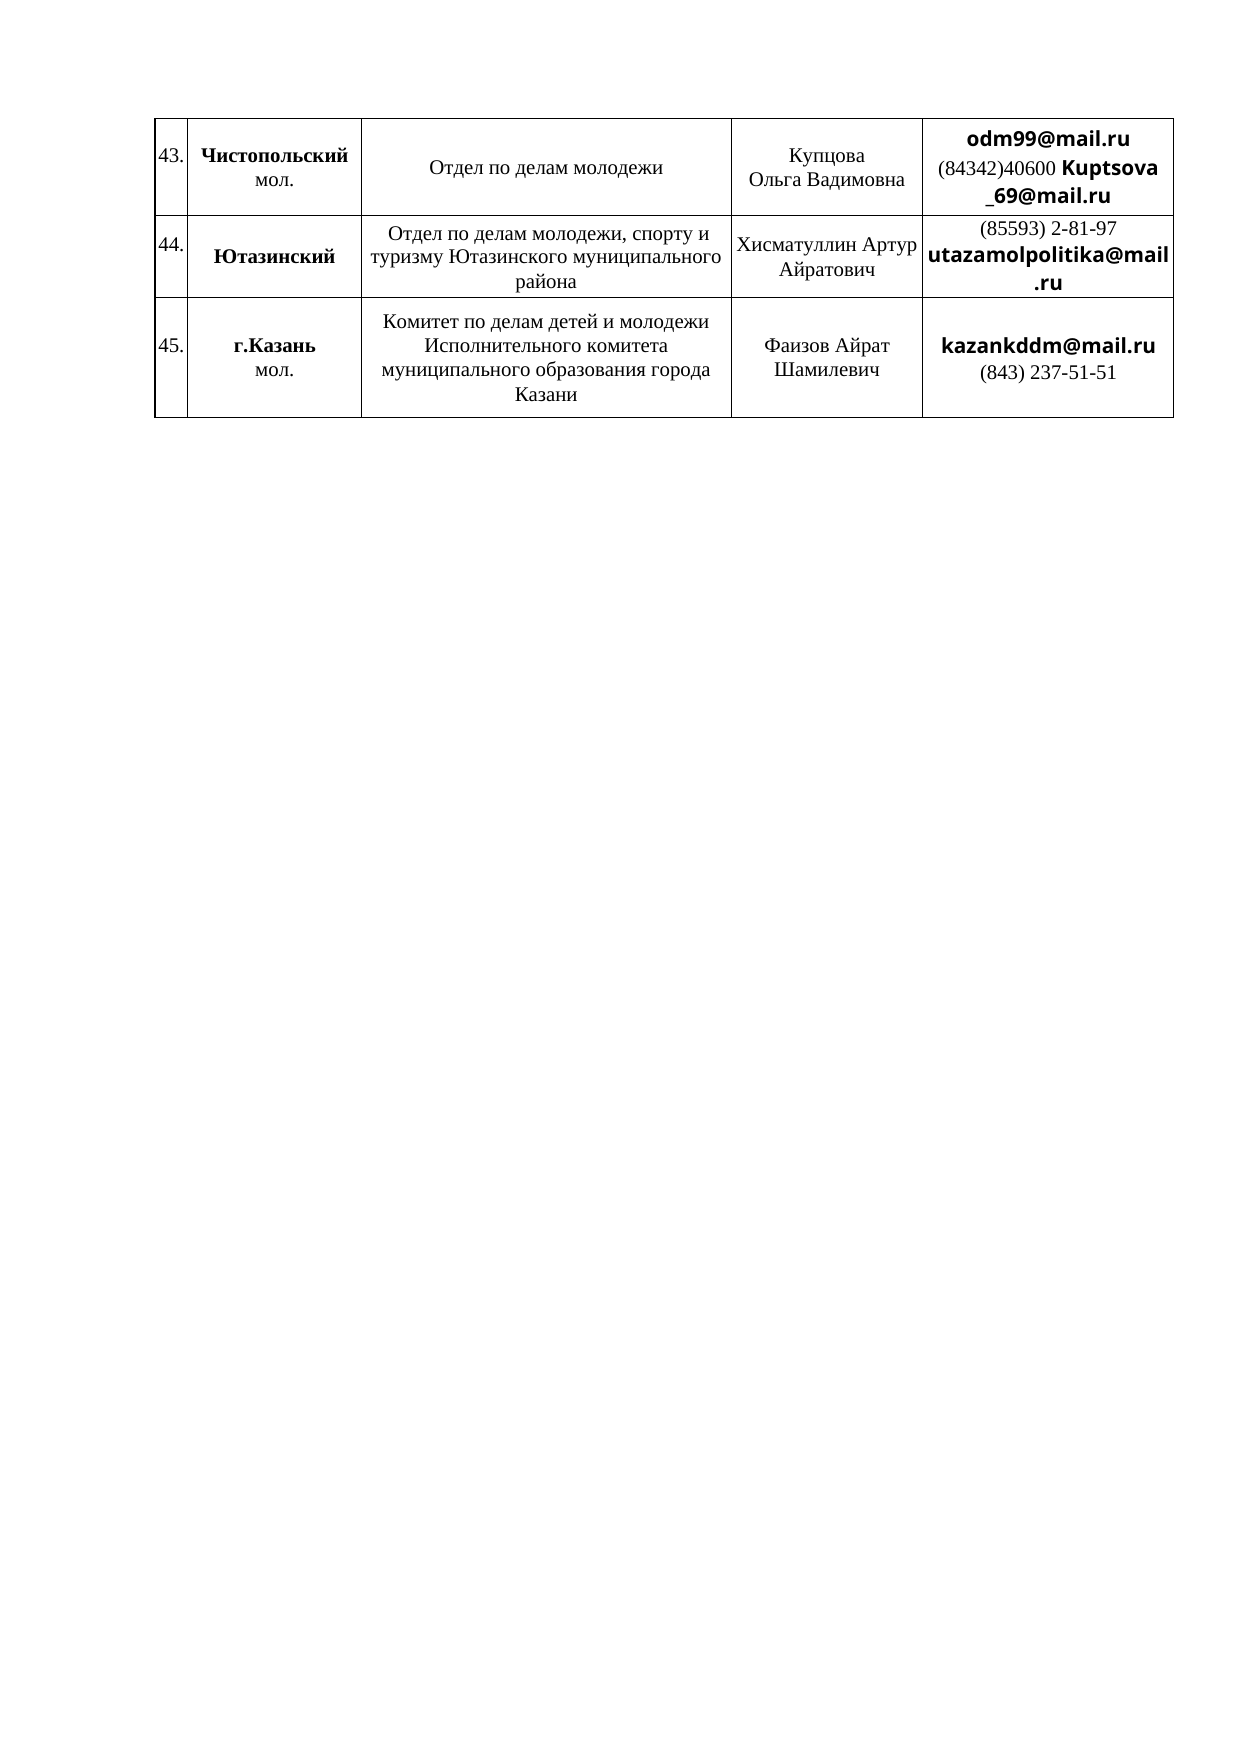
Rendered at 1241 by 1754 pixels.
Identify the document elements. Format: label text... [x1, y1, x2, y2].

table_cell Отдел по делам молодежи, спорту и туризму Ютазинского муниципального района [362, 216, 731, 297]
table_cell kazankddm@mail.ru (843) 237-51-51 [923, 298, 1173, 417]
table_cell Отдел по делам молодежи [362, 119, 731, 215]
table_cell г.Казань мол. [188, 298, 361, 417]
table_cell (85593) 2-81-97 utazamolpolitika@mail.ru [923, 216, 1173, 297]
table_cell Купцова Ольга Вадимовна [732, 119, 922, 215]
table_cell [156, 119, 187, 215]
table_cell Чистопольский мол. [188, 119, 361, 215]
table_cell Хисматуллин Артур Айратович [732, 216, 922, 297]
table_cell [156, 298, 187, 417]
table_cell odm99@mail.ru (84342)40600 Kuptsova _69@mail.ru [923, 119, 1173, 215]
table_cell Фаизов Айрат Шамилевич [732, 298, 922, 417]
table_cell Ютазинский [188, 216, 361, 297]
table_cell [156, 216, 187, 297]
table_cell Комитет по делам детей и молодежи Исполнительного комитета муниципального образования города Казани [362, 298, 731, 417]
